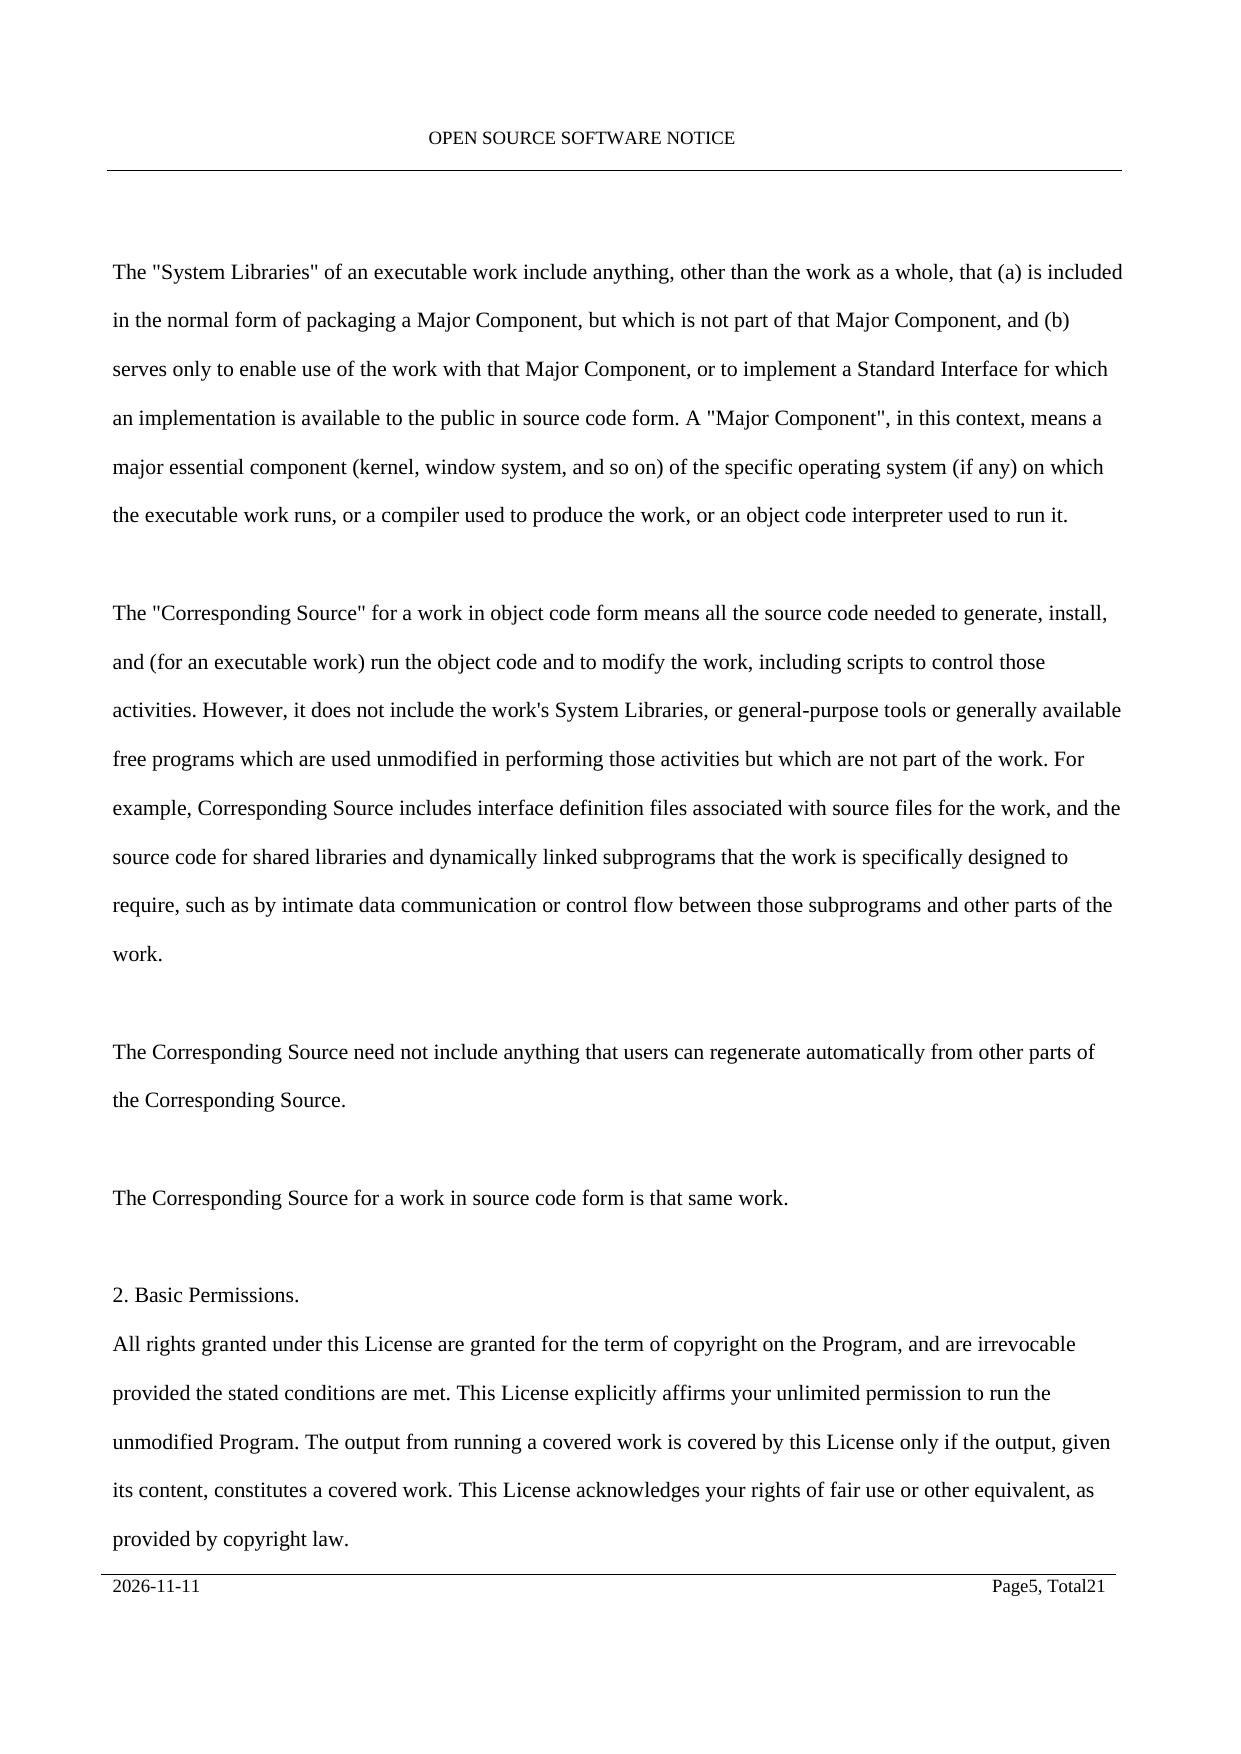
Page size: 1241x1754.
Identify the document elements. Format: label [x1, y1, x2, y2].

text [112, 206, 1128, 1555]
